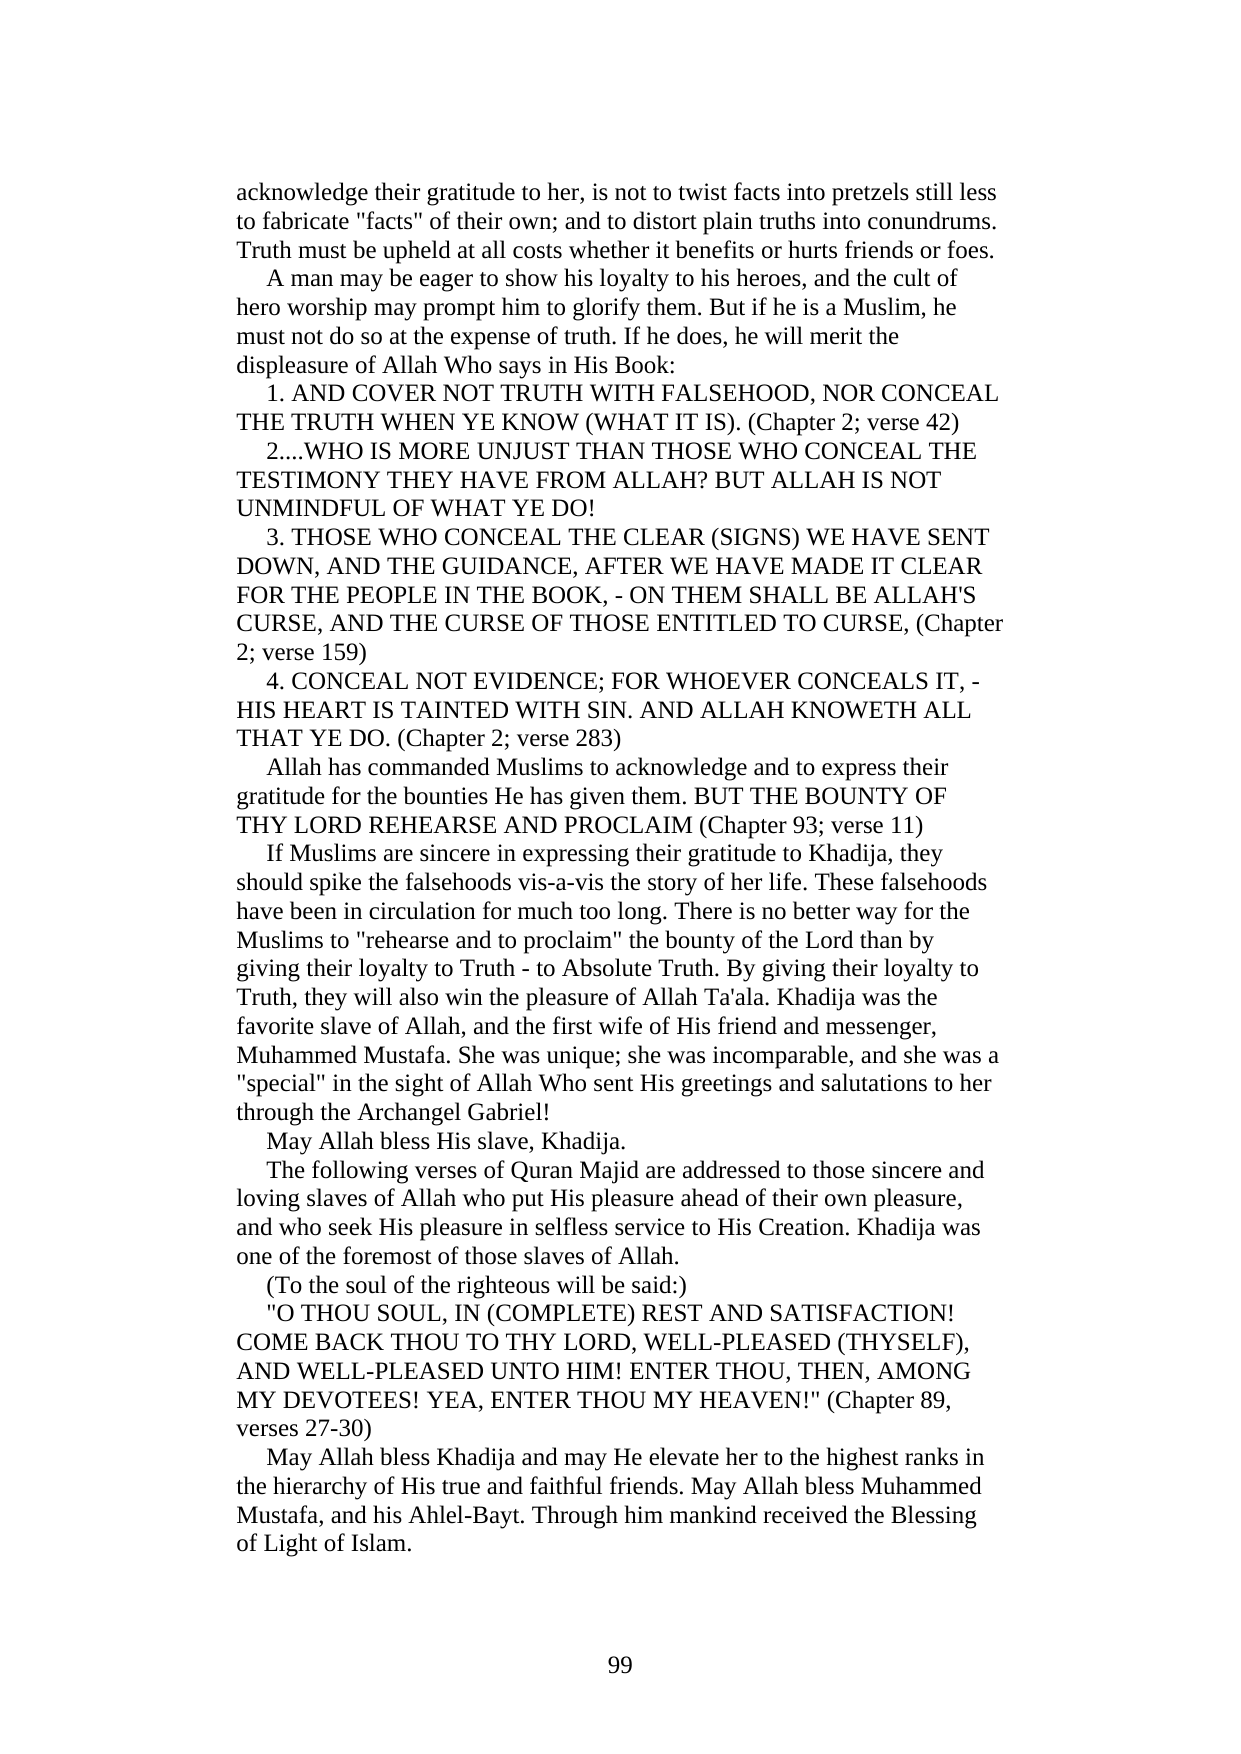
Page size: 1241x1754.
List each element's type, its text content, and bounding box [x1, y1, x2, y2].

text May Allah bless His slave, Khadija. [236, 1126, 1004, 1155]
text If Muslims are sincere in expressing their gratitude to Khadija, they should spike the falsehoods vis-a-vis the story of her life. These falsehoods have been in circulation for much too long. There is no better way for the Muslims to "rehearse and to proclaim" the bounty of the Lord than by giving their loyalty to Truth - to Absolute Truth. By giving their loyalty to Truth, they will also win the pleasure of Allah Ta'ala. Khadija was the favorite slave of Allah, and the first wife of His friend and messenger, Muhammed Mustafa. She was unique; she was incomparable, and she was a "special" in the sight of Allah Who sent His greetings and salutations to her through the Archangel Gabriel! [236, 838, 1004, 1126]
text 4. CONCEAL NOT EVIDENCE; FOR WHOEVER CONCEALS IT, - HIS HEART IS TAINTED WITH SIN. AND ALLAH KNOWETH ALL THAT YE DO. (Chapter 2; verse 283) [236, 666, 1004, 752]
text Allah has commanded Muslims to acknowledge and to express their gratitude for the bounties He has given them. BUT THE BOUNTY OF THY LORD REHEARSE AND PROCLAIM (Chapter 93; verse 11) [236, 752, 1004, 838]
text A man may be eager to show his loyalty to his heroes, and the cult of hero worship may prompt him to glorify them. But if he is a Muslim, he must not do so at the expense of truth. If he does, he will merit the displeasure of Allah Who says in His Book: [236, 263, 1004, 378]
text 2....WHO IS MORE UNJUST THAN THOSE WHO CONCEAL THE TESTIMONY THEY HAVE FROM ALLAH? BUT ALLAH IS NOT UNMINDFUL OF WHAT YE DO! [236, 436, 1004, 522]
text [236, 177, 1004, 263]
text "O THOU SOUL, IN (COMPLETE) REST AND SATISFACTION! COME BACK THOU TO THY LORD, WELL-PLEASED (THYSELF), AND WELL-PLEASED UNTO HIM! ENTER THOU, THEN, AMONG MY DEVOTEES! YEA, ENTER THOU MY HEAVEN!" (Chapter 89, verses 27-30) [236, 1298, 1004, 1442]
text (To the soul of the righteous will be said:) [236, 1270, 1004, 1298]
text 3. THOSE WHO CONCEAL THE CLEAR (SIGNS) WE HAVE SENT DOWN, AND THE GUIDANCE, AFTER WE HAVE MADE IT CLEAR FOR THE PEOPLE IN THE BOOK, - ON THEM SHALL BE ALLAH'S CURSE, AND THE CURSE OF THOSE ENTITLED TO CURSE, (Chapter 2; verse 159) [236, 522, 1004, 666]
text The following verses of Quran Majid are addressed to those sincere and loving slaves of Allah who put His pleasure ahead of their own pleasure, and who seek His pleasure in selfless service to His Creation. Khadija was one of the foremost of those slaves of Allah. [236, 1155, 1004, 1270]
text May Allah bless Khadija and may He elevate her to the highest ranks in the hierarchy of His true and faithful friends. May Allah bless Muhammed Mustafa, and his Ahlel-Bayt. Through him mankind received the Blessing of Light of Islam. [236, 1442, 1004, 1557]
text 1. AND COVER NOT TRUTH WITH FALSEHOOD, NOR CONCEAL THE TRUTH WHEN YE KNOW (WHAT IT IS). (Chapter 2; verse 42) [236, 378, 1004, 436]
